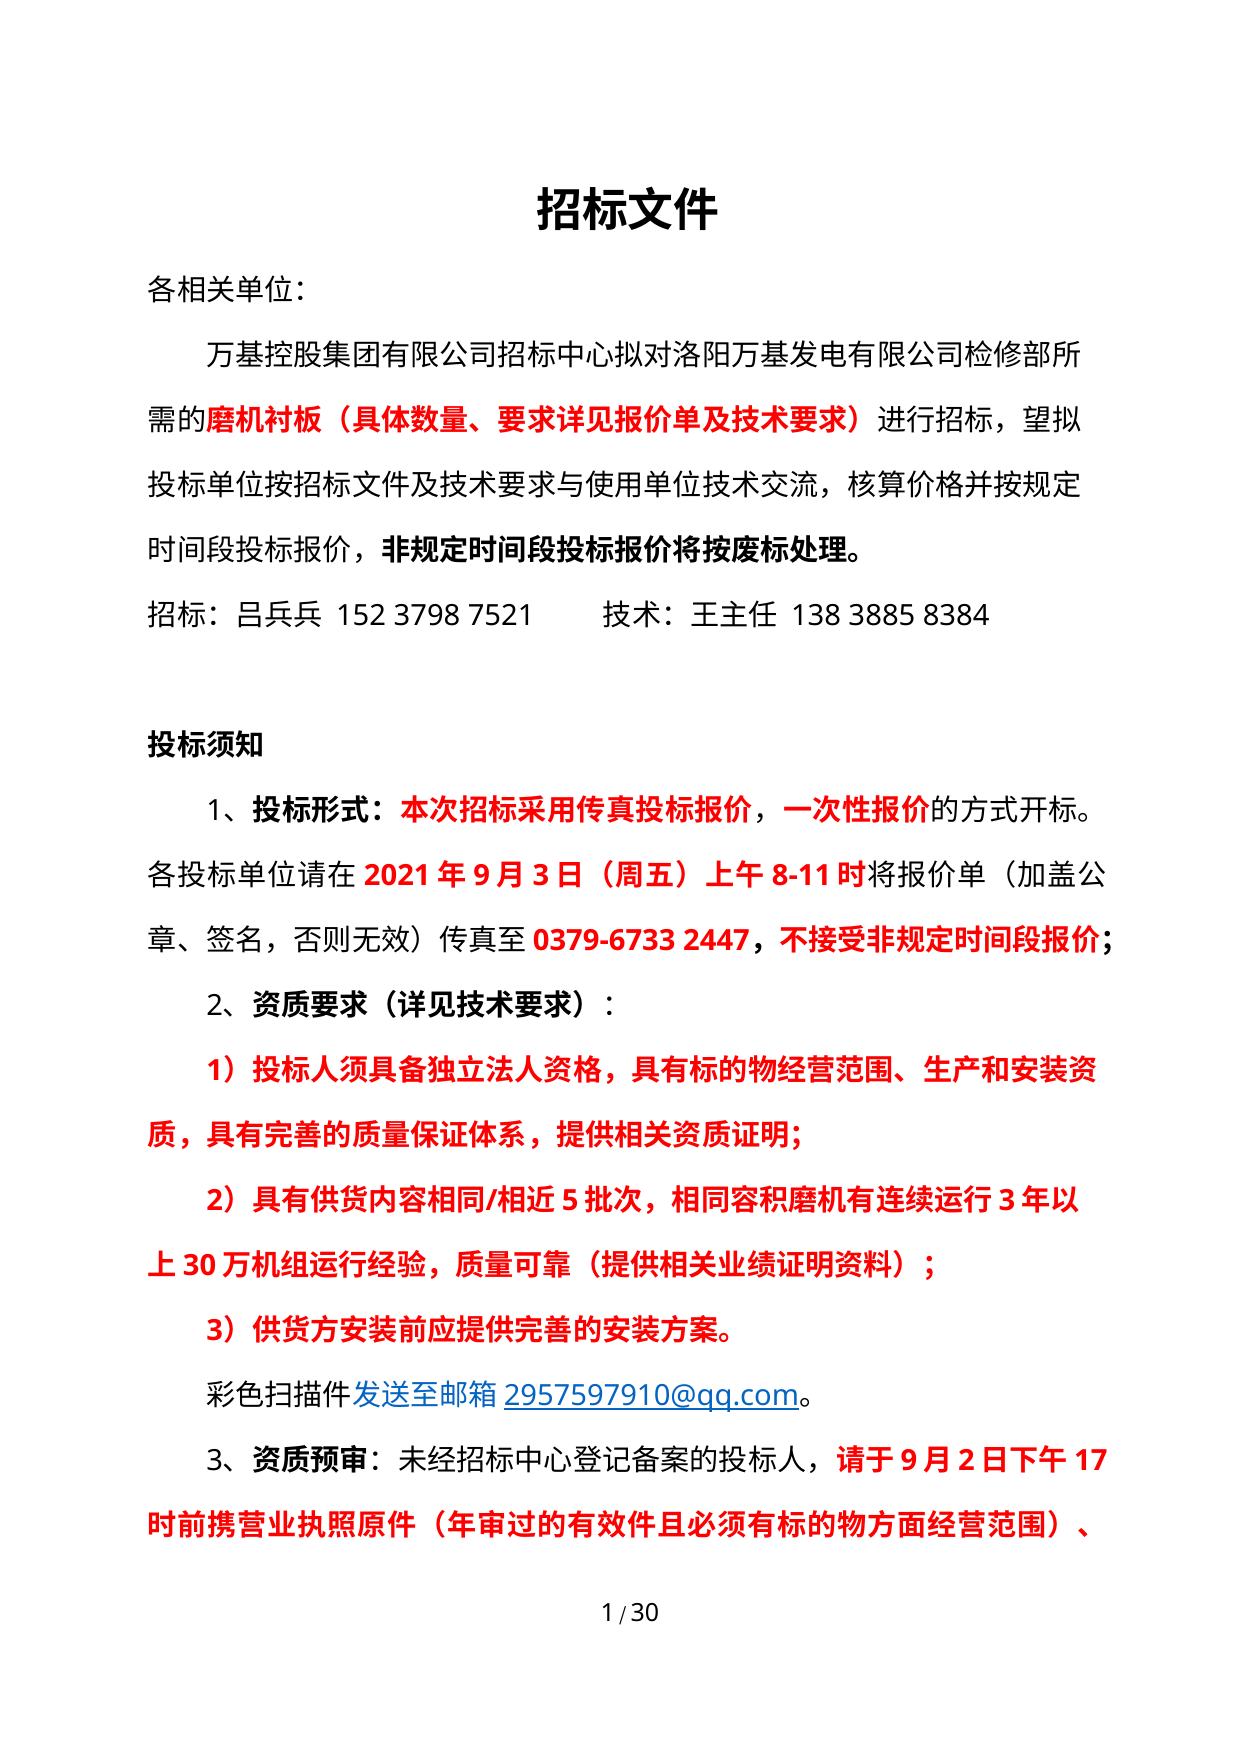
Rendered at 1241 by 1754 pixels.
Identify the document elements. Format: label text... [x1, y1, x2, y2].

text 万基控股集团有限公司招标中心拟对洛阳万基发电有限公司检修部所需的磨机衬板（具体数量、要求详见报价单及技术要求）进行招标，望拟投标单位按招标文件及技术要求与使用单位技术交流，核算价格并按规定时间段投标报价，非规定时间段投标报价将按废标处理。 [148, 320, 1107, 580]
text 2）具有供货内容相同/相近5批次，相同容积磨机有连续运行3年以上30万机组运行经验，质量可靠（提供相关业绩证明资料）； [148, 1165, 1107, 1295]
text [148, 1425, 1107, 1555]
text 1）投标人须具备独立法人资格，具有标的物经营范围、生产和安装资质，具有完善的质量保证体系，提供相关资质证明； [148, 1035, 1107, 1165]
text 招标：吕兵兵 152 3798 7521 技术：王主任 138 3885 8384 [148, 580, 1107, 645]
text 1、投标形式：本次招标采用传真投标报价，一次性报价的方式开标。各投标单位请在2021年9月3日（周五）上午8-11时将报价单（加盖公章、签名，否则无效）传真至0379-6733 2447，不接受非规定时间段报价； [148, 775, 1107, 970]
text 投标须知 [148, 710, 1107, 775]
text 2、资质要求（详见技术要求）： [148, 970, 1107, 1035]
text 彩色扫描件发送至邮箱2957597910@qq.com。 [148, 1360, 1107, 1425]
text 各相关单位： [148, 255, 1107, 320]
text 3）供货方安装前应提供完善的安装方案。 [148, 1295, 1107, 1360]
text 招标文件 [148, 157, 1107, 255]
